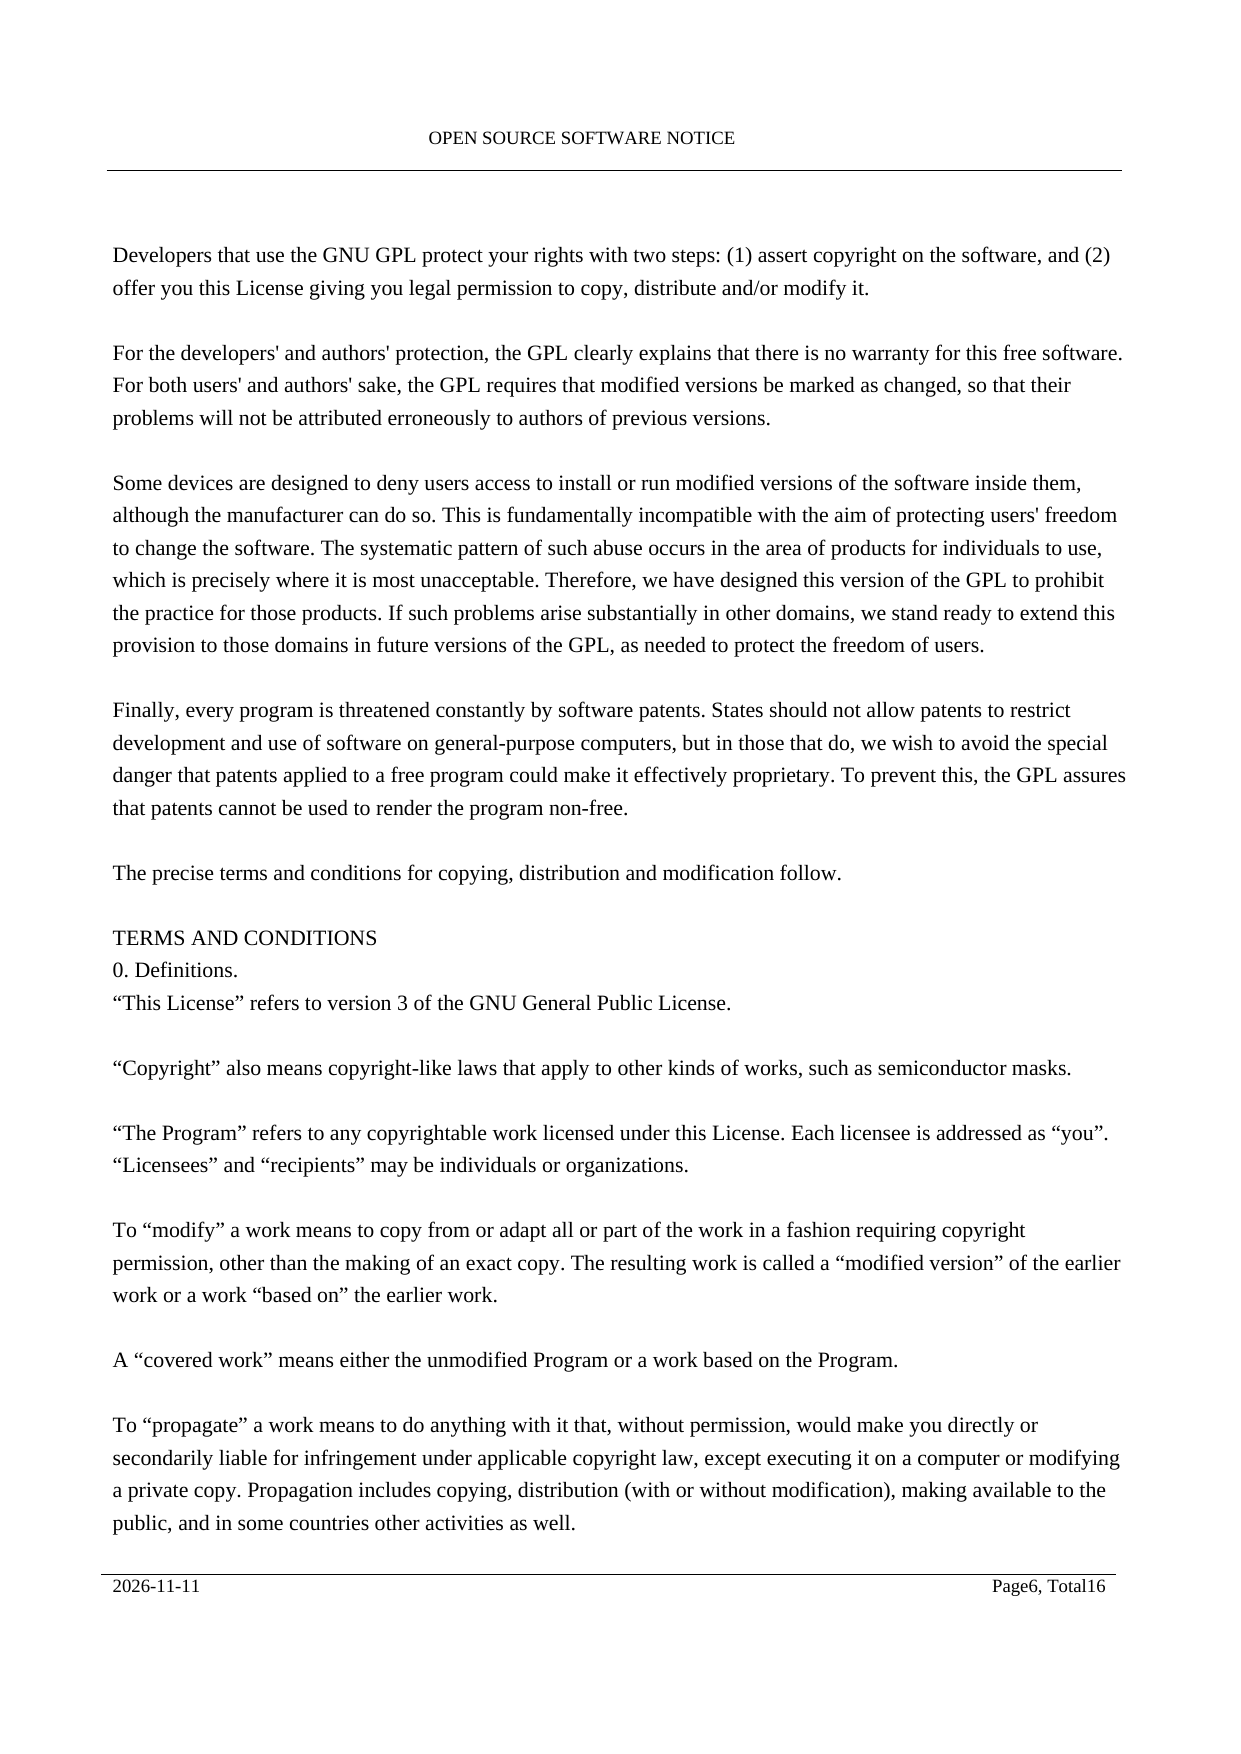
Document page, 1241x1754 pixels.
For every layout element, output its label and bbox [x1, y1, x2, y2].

text [112, 206, 1128, 1539]
